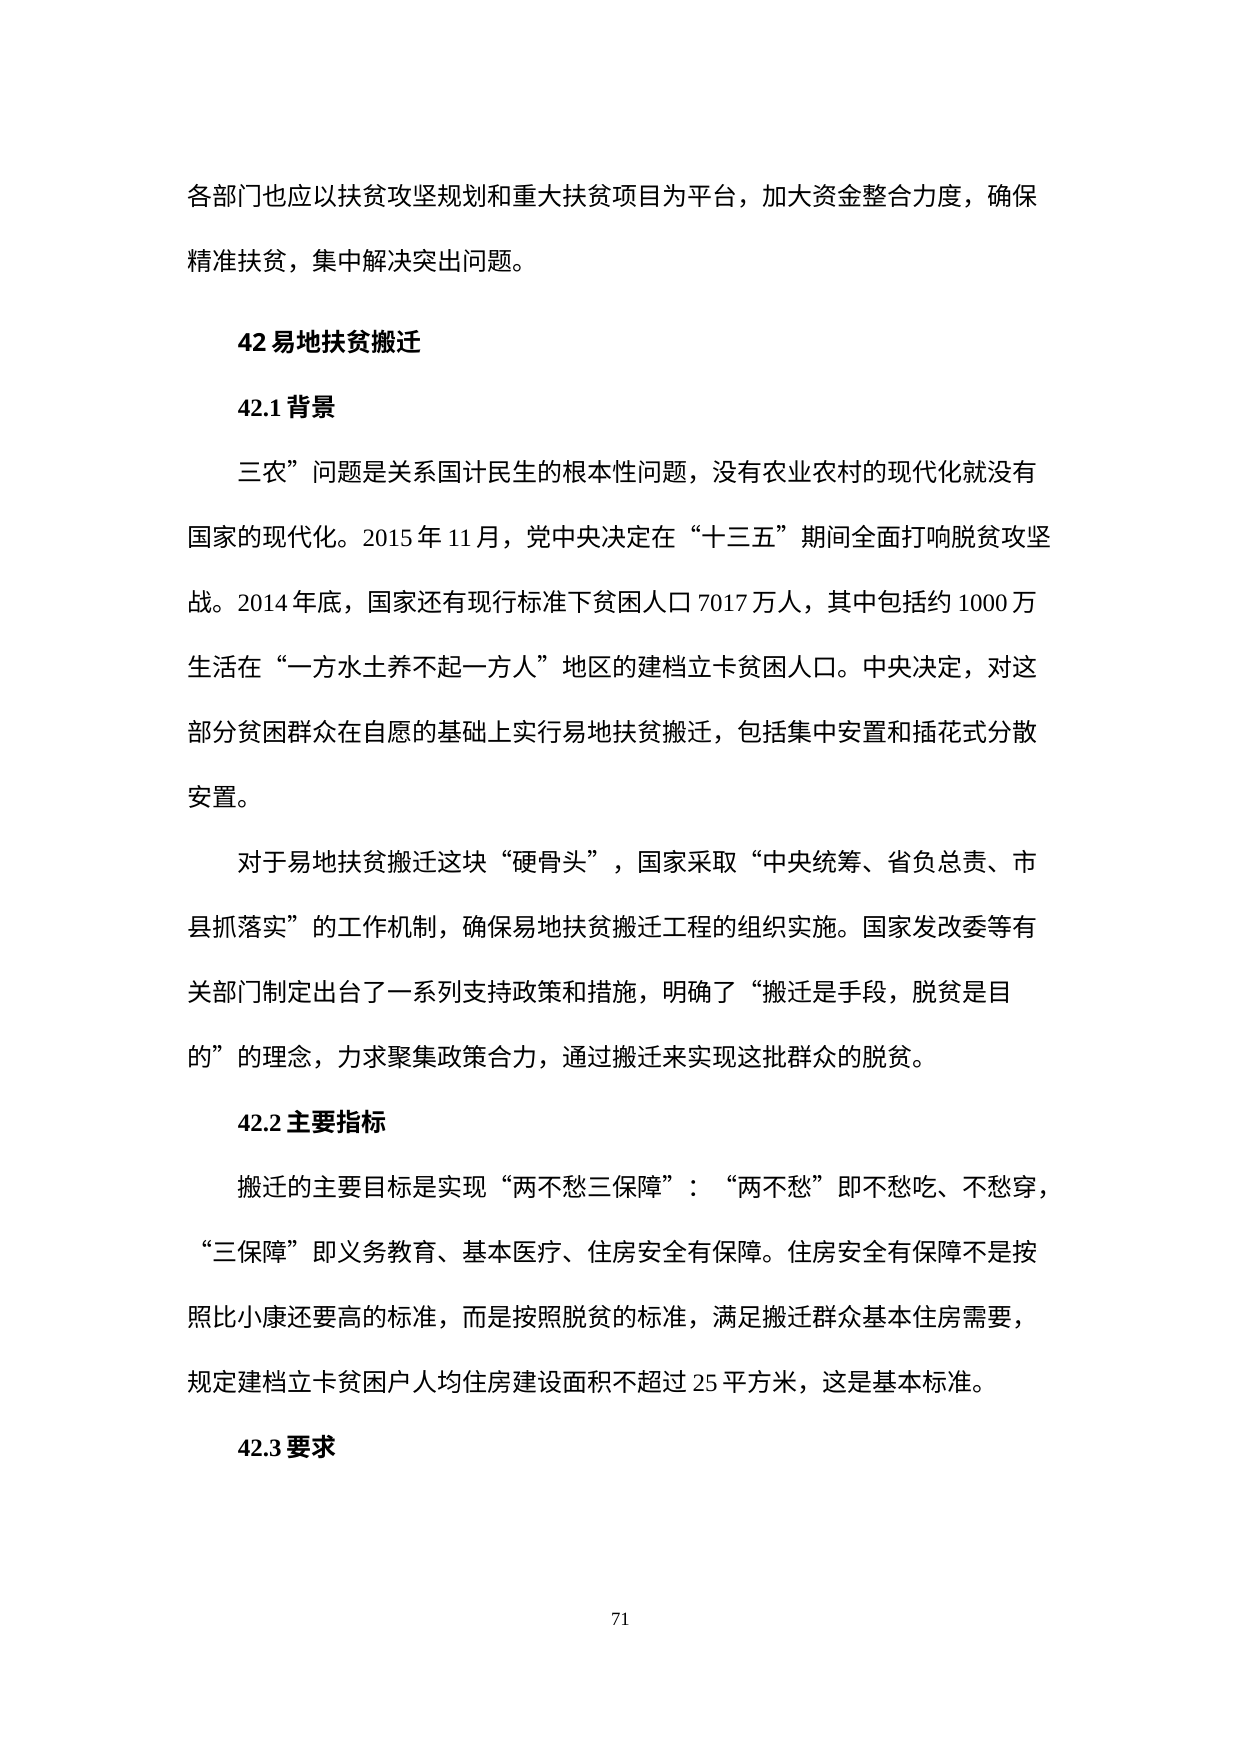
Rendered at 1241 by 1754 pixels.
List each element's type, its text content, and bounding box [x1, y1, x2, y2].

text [187, 162, 1053, 292]
text 对于易地扶贫搬迁这块“硬骨头”，国家采取“中央统筹、省负总责、市县抓落实”的工作机制，确保易地扶贫搬迁工程的组织实施。国家发改委等有关部门制定出台了一系列支持政策和措施，明确了“搬迁是手段，脱贫是目的”的理念，力求聚集政策合力，通过搬迁来实现这批群众的脱贫。 [187, 828, 1053, 1088]
text 三农”问题是关系国计民生的根本性问题，没有农业农村的现代化就没有国家的现代化。2015年11月，党中央决定在“十三五”期间全面打响脱贫攻坚战。2014年底，国家还有现行标准下贫困人口7017万人，其中包括约1000万生活在“一方水土养不起一方人”地区的建档立卡贫困人口。中央决定，对这部分贫困群众在自愿的基础上实行易地扶贫搬迁，包括集中安置和插花式分散安置。 [187, 438, 1053, 828]
text 搬迁的主要目标是实现“两不愁三保障”：“两不愁”即不愁吃、不愁穿，“三保障”即义务教育、基本医疗、住房安全有保障。住房安全有保障不是按照比小康还要高的标准，而是按照脱贫的标准，满足搬迁群众基本住房需要，规定建档立卡贫困户人均住房建设面积不超过25平方米，这是基本标准。 [187, 1153, 1053, 1413]
subtitle 42易地扶贫搬迁 [187, 308, 1053, 373]
text 42.2主要指标 [187, 1088, 1053, 1153]
text 42.1背景 [187, 373, 1053, 438]
text 42.3要求 [187, 1413, 1053, 1478]
